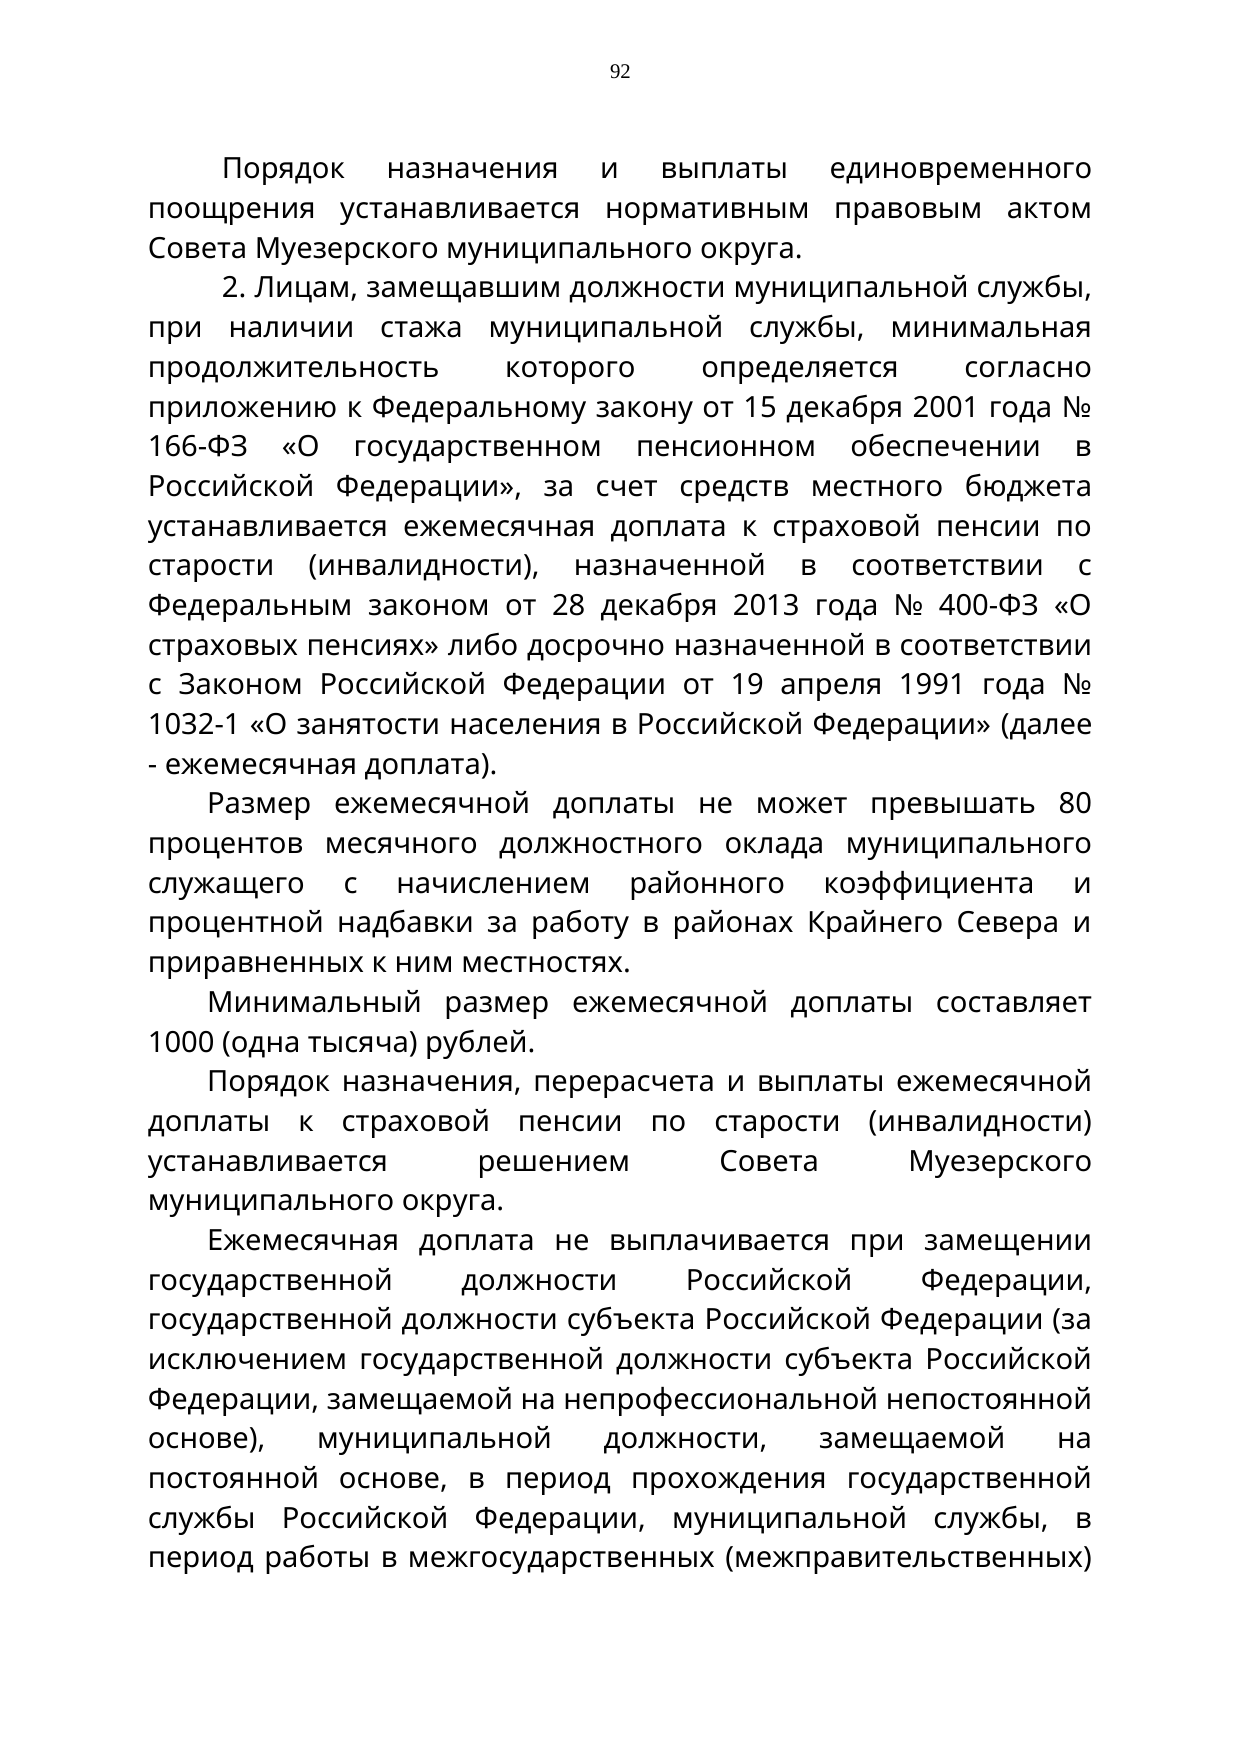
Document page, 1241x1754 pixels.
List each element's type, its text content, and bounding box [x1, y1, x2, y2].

text 2. Лицам, замещавшим должности муниципальной службы, при наличии стажа муниципальной службы, минимальная продолжительность которого определяется согласно приложению к Федеральному закону от 15 декабря 2001 года № 166-ФЗ «О государственном пенсионном обеспечении в Российской Федерации», за счет средств местного бюджета устанавливается ежемесячная доплата к страховой пенсии по старости (инвалидности), назначенной в соответствии с Федеральным законом от 28 декабря 2013 года № 400-ФЗ «О страховых пенсиях» либо досрочно назначенной в соответствии с Законом Российской Федерации от 19 апреля 1991 года № 1032-1 «О занятости населения в Российской Федерации» (далее - ежемесячная доплата). [148, 267, 1092, 783]
text Порядок назначения, перерасчета и выплаты ежемесячной доплаты к страховой пенсии по старости (инвалидности) устанавливается решением Совета Муезерского муниципального округа. [148, 1061, 1092, 1219]
text Минимальный размер ежемесячной доплаты составляет 1000 (одна тысяча) рублей. [148, 981, 1092, 1061]
text Порядок назначения и выплаты единовременного поощрения устанавливается нормативным правовым актом Совета Муезерского муниципального округа. [148, 148, 1092, 267]
text Размер ежемесячной доплаты не может превышать 80 процентов месячного должностного оклада муниципального служащего с начислением районного коэффициента и процентной надбавки за работу в районах Крайнего Севера и приравненных к ним местностях. [148, 783, 1092, 981]
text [148, 1219, 1092, 1576]
